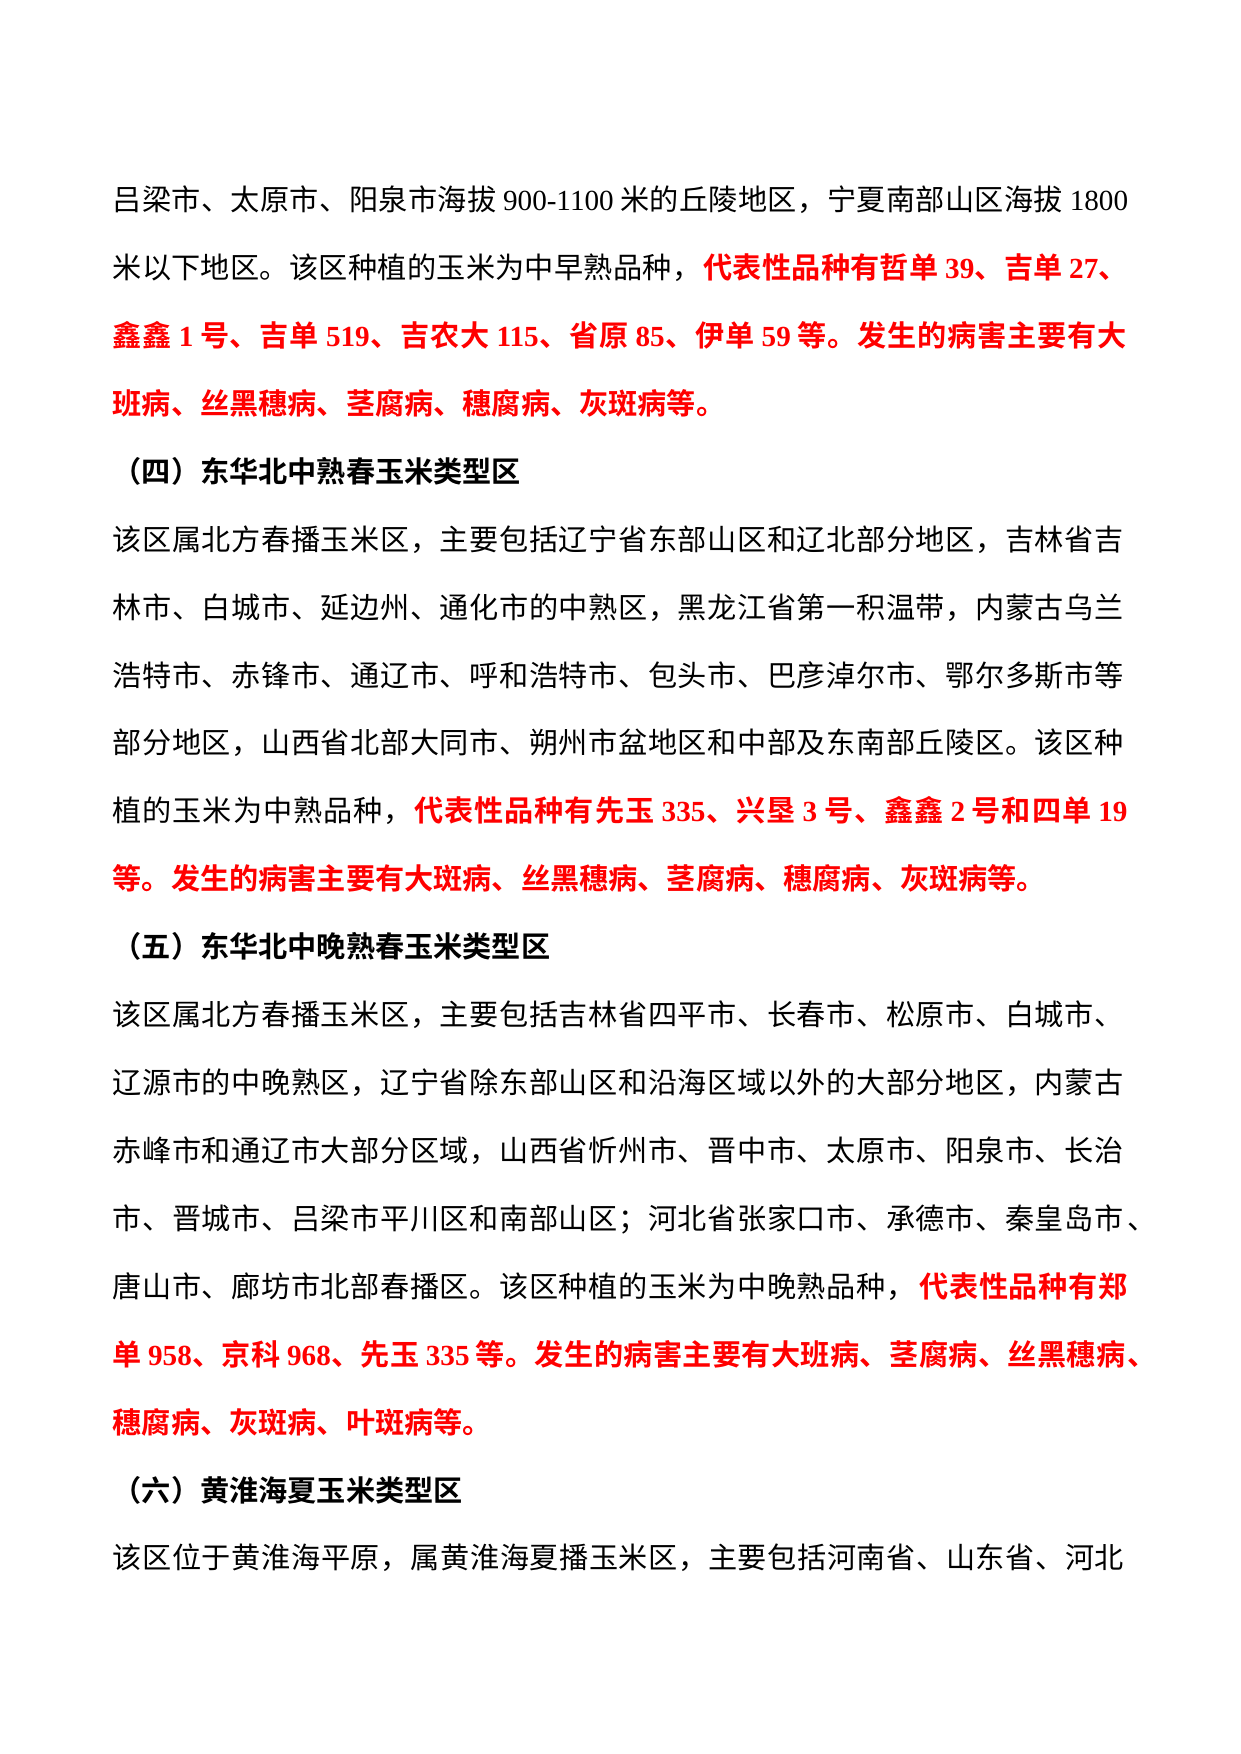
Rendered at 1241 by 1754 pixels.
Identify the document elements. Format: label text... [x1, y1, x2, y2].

text 该区属北方春播玉米区，主要包括辽宁省东部山区和辽北部分地区，吉林省吉林市、白城市、延边州、通化市的中熟区，黑龙江省第一积温带，内蒙古乌兰浩特市、赤锋市、通辽市、呼和浩特市、包头市、巴彦淖尔市、鄂尔多斯市等部分地区，山西省北部大同市、朔州市盆地区和中部及东南部丘陵区。该区种植的玉米为中熟品种，代表性品种有先玉335、兴垦3号、鑫鑫2号和四单19等。发生的病害主要有大斑病、丝黑穗病、茎腐病、穗腐病、灰斑病等。 [112, 503, 1128, 911]
text （六）黄淮海夏玉米类型区 [112, 1454, 1128, 1522]
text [112, 1522, 1128, 1590]
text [112, 164, 1128, 436]
text （四）东华北中熟春玉米类型区 [112, 436, 1128, 503]
text 该区属北方春播玉米区，主要包括吉林省四平市、长春市、松原市、白城市、辽源市的中晚熟区，辽宁省除东部山区和沿海区域以外的大部分地区，内蒙古赤峰市和通辽市大部分区域，山西省忻州市、晋中市、太原市、阳泉市、长治市、晋城市、吕梁市平川区和南部山区；河北省张家口市、承德市、秦皇岛市、唐山市、廊坊市北部春播区。该区种植的玉米为中晚熟品种，代表性品种有郑单958、京科968、先玉335等。发生的病害主要有大班病、茎腐病、丝黑穗病、穗腐病、灰斑病、叶斑病等。 [112, 979, 1128, 1454]
text （五）东华北中晚熟春玉米类型区 [112, 911, 1128, 979]
